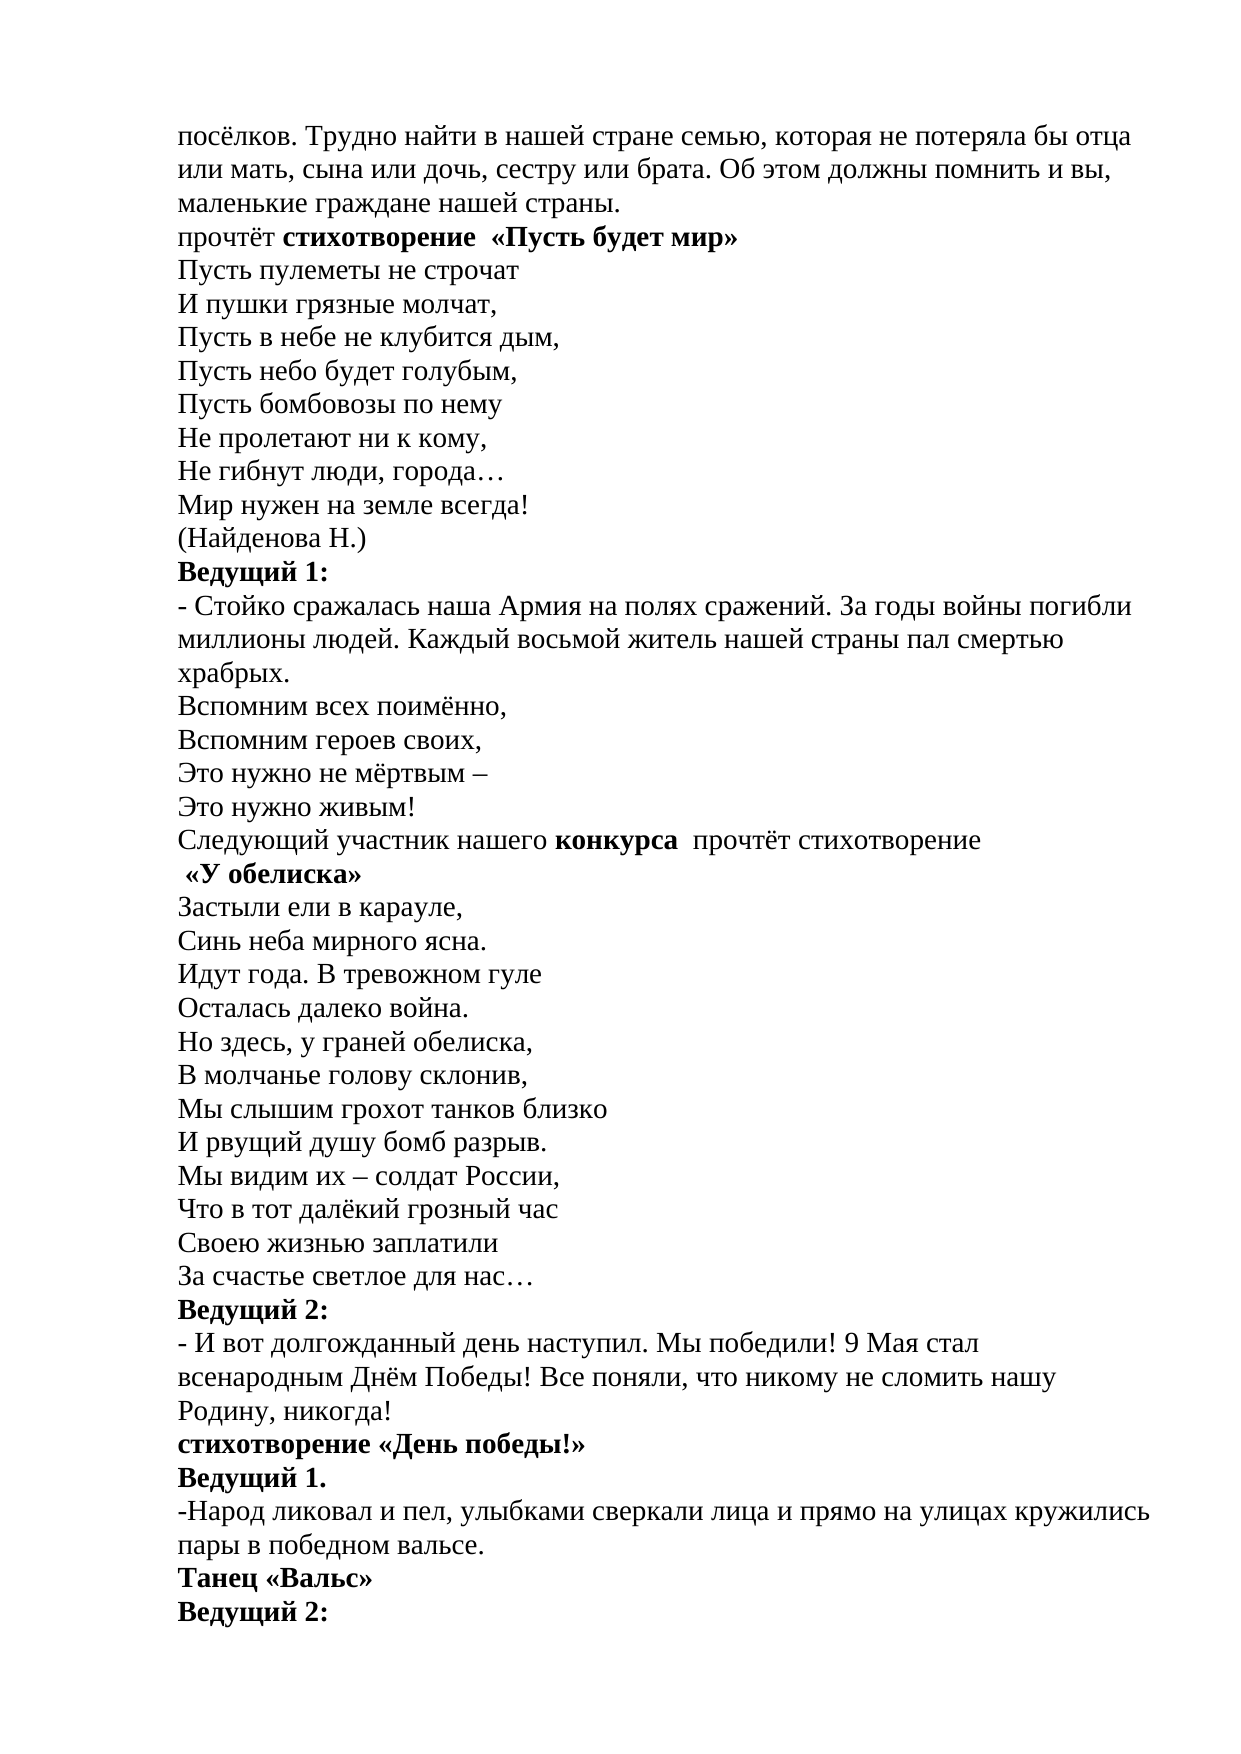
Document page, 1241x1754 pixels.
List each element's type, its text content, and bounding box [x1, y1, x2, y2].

text Ведущий 2: [177, 1292, 1152, 1326]
text В молчанье голову склонив, [177, 1057, 1152, 1091]
text И рвущий душу бомб разрыв. [177, 1124, 1152, 1158]
text Вспомним всех поимённо, [177, 688, 1152, 722]
text Застыли ели в карауле, [177, 889, 1152, 923]
text Следующий участник нашего конкурса прочтёт стихотворение [177, 822, 1152, 856]
text - Стойко сражалась наша Армия на полях сражений. За годы войны погибли миллионы людей. Каждый восьмой житель нашей страны пал смертью храбрых. [177, 588, 1152, 688]
text Идут года. В тревожном гуле [177, 957, 1152, 990]
text Своею жизнью заплатили [177, 1225, 1152, 1258]
text Ведущий 2: [177, 1594, 1152, 1627]
text Мы видим их – солдат России, [177, 1158, 1152, 1191]
text Осталась далеко война. [177, 990, 1152, 1024]
text Это нужно живым! [177, 789, 1152, 822]
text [177, 118, 1152, 219]
text Танец «Вальс» [177, 1560, 1152, 1594]
text Но здесь, у граней обелиска, [177, 1024, 1152, 1057]
text Что в тот далёкий грозный час [177, 1191, 1152, 1225]
text Мы слышим грохот танков близко [177, 1091, 1152, 1124]
text «У обелиска» [177, 856, 1152, 889]
text прочтёт стихотворение «Пусть будет мир» Пусть пулеметы не строчат И пушки грязные молчат, Пусть в небе не клубится дым, Пусть небо будет голубым, Пусть бомбовозы по нему Не пролетают ни к кому, Не гибнут люди, города… Мир нужен на земле всегда! (Найденова Н.) [177, 219, 1152, 554]
text Ведущий 1. [177, 1460, 1152, 1493]
text Ведущий 1: [177, 554, 1152, 588]
text За счастье светлое для нас… [177, 1258, 1152, 1292]
text Вспомним героев своих, [177, 722, 1152, 755]
text стихотворение «День победы!» [177, 1426, 1152, 1460]
text -Народ ликовал и пел, улыбками сверкали лица и прямо на улицах кружились пары в победном вальсе. [177, 1493, 1152, 1560]
text - И вот долгожданный день наступил. Мы победили! 9 Мая стал всенародным Днём Победы! Все поняли, что никому не сломить нашу Родину, никогда! [177, 1326, 1152, 1426]
text Синь неба мирного ясна. [177, 923, 1152, 957]
text Это нужно не мёртвым – [177, 755, 1152, 789]
